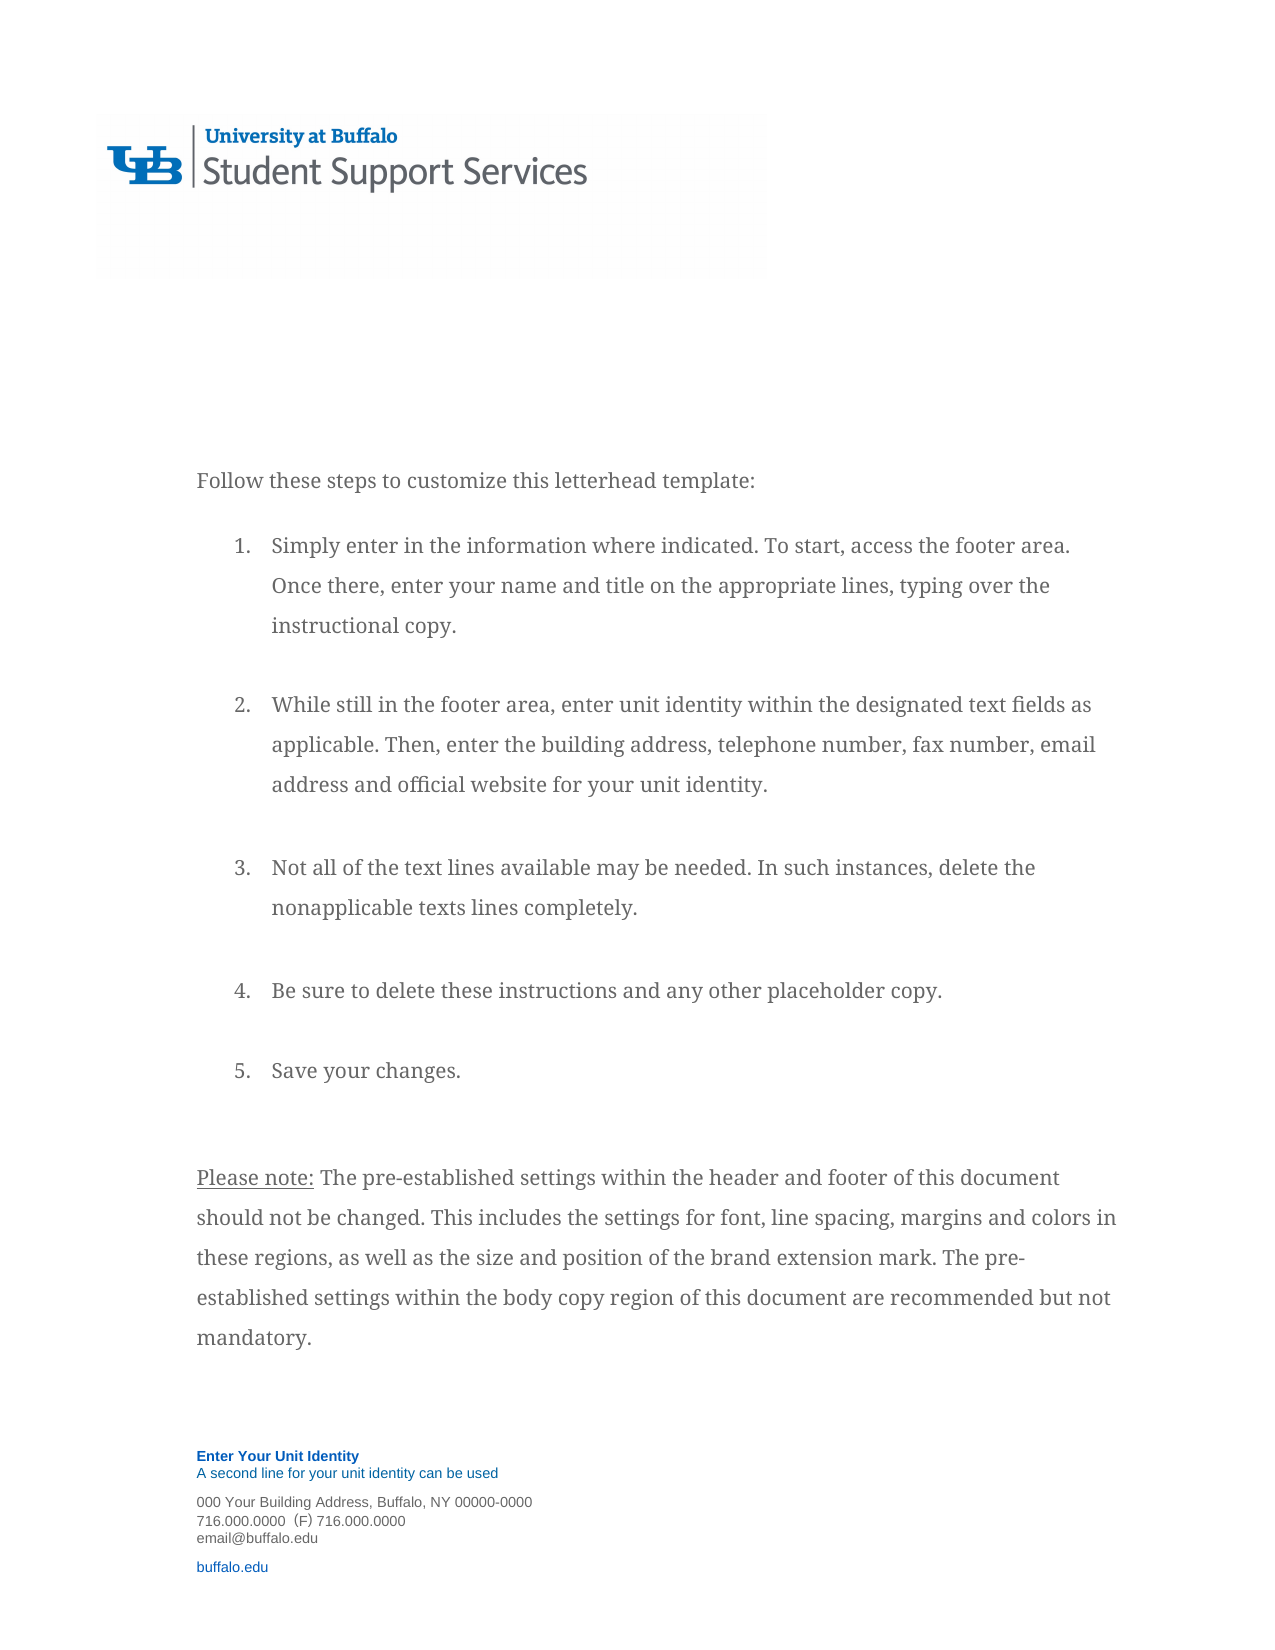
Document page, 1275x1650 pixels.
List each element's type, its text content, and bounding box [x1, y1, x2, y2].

text Follow these steps to customize this letterhead template: [196, 466, 1125, 495]
list Save your changes. [234, 1056, 1125, 1084]
list While still in the footer area, enter unit identity within the designated text fields as applicable. Then, enter the building address, telephone number, fax number, email address and official website for your unit identity. [234, 690, 1125, 841]
picture [96, 114, 768, 279]
list Be sure to delete these instructions and any other placeholder copy. [234, 976, 1125, 1005]
text Please note: The pre-established settings within the header and footer of this document should not be changed. This includes the settings for font, line spacing, margins and colors in these regions, as well as the size and position of the brand extension mark. The pre-established settings within the body copy region of this document are recommended but not mandatory. [196, 1163, 1125, 1351]
list Simply enter in the information where indicated. To start, access the footer area. Once there, enter your name and title on the appropriate lines, typing over the instructional copy. [234, 531, 1125, 639]
list Not all of the text lines available may be needed. In such instances, delete the nonapplicable texts lines completely. [234, 853, 1125, 964]
